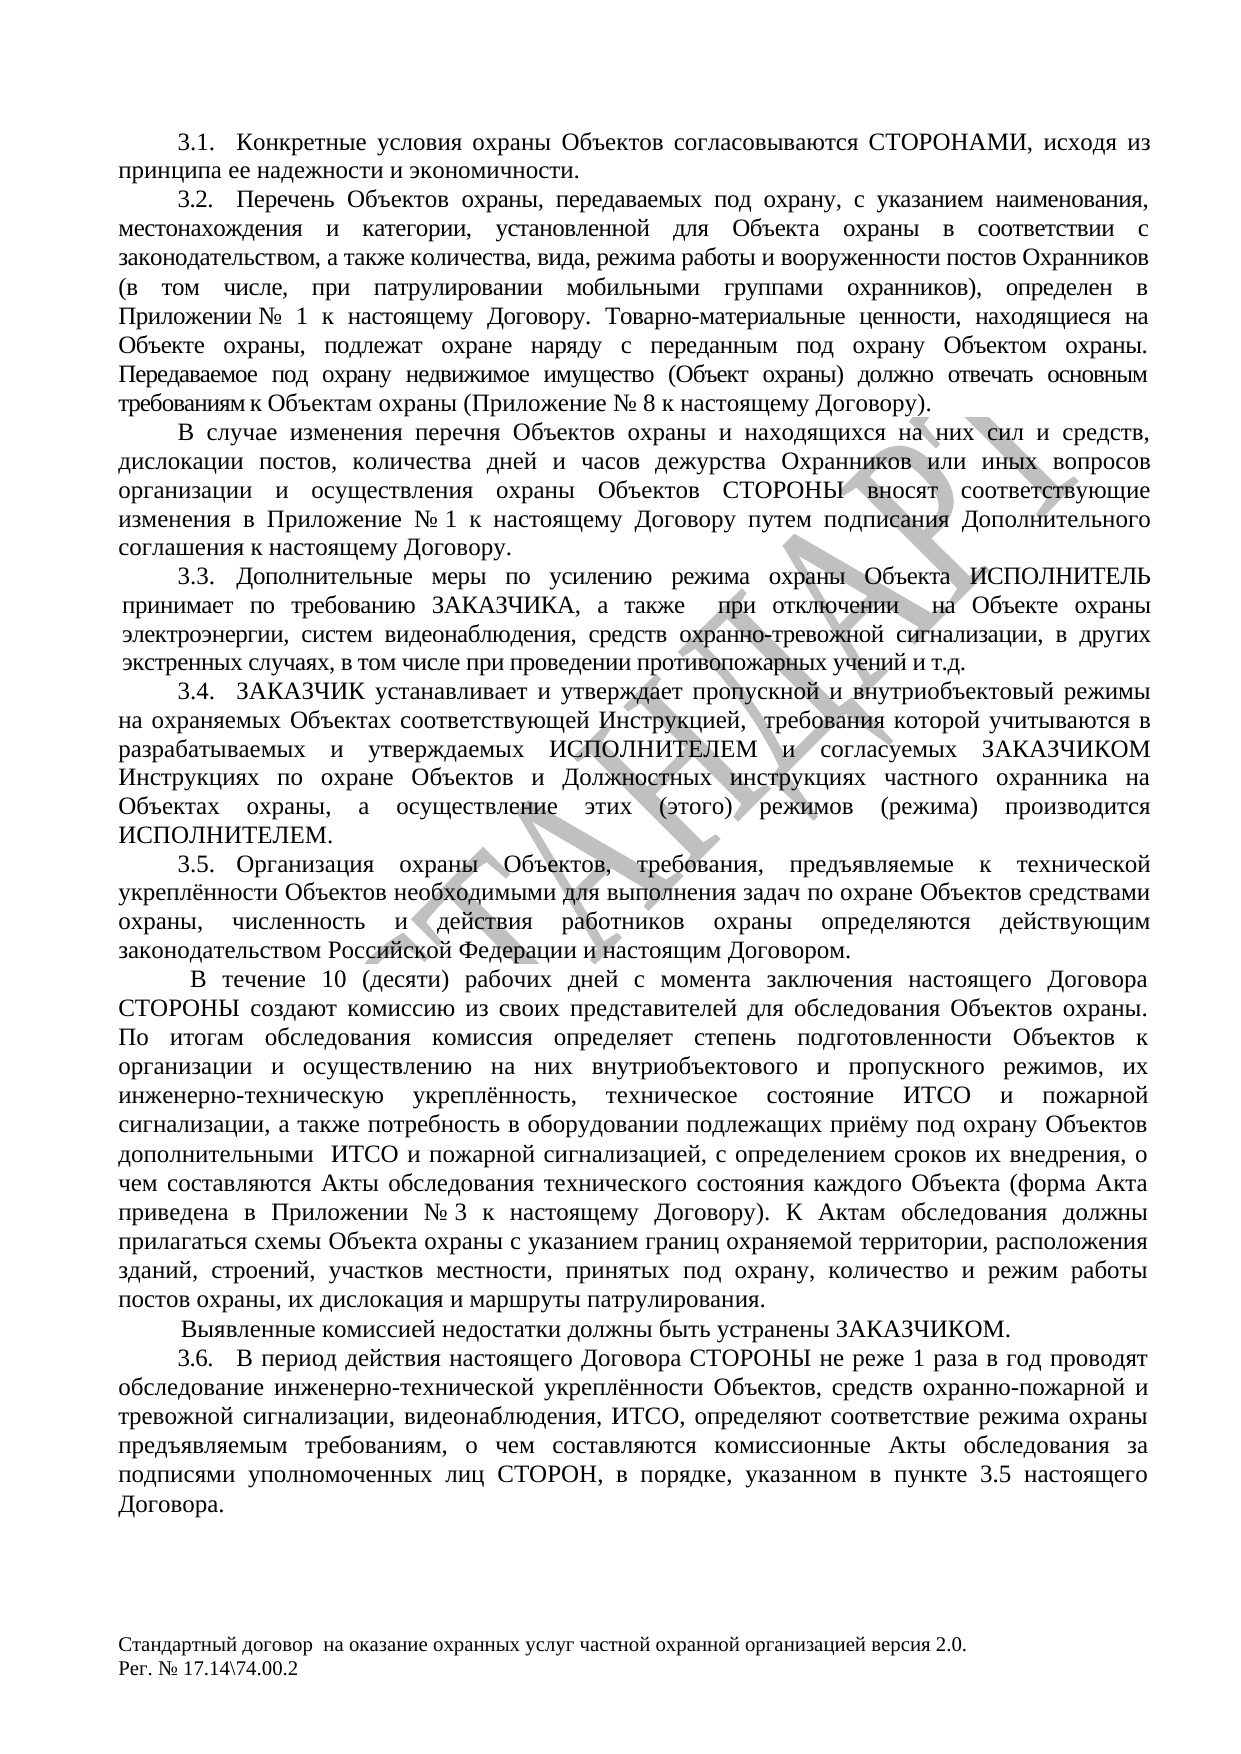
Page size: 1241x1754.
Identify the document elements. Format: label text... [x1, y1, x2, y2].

list Перечень Объектов охраны, передаваемых под охрану, с указанием наименования, местонахождения и категории, установленной для Объекта охраны в соответствии с законодательством, а также количества, вида, режима работы и вооруженности постов Охранников (в том числе, при патрулировании мобильными группами охранников), определен в Приложении № 1 к настоящему Договору. Товарно-материальные ценности, находящиеся на Объекте охраны, подлежат охране наряду с переданным под охрану Объектом охраны. Передаваемое под охрану недвижимое имущество (Объект охраны) должно отвечать основным требованиям к Объектам охраны (Приложение № 8 к настоящему Договору). [118, 184, 1149, 417]
text В течение 10 (десяти) рабочих дней с момента заключения настоящего Договора СТОРОНЫ создают комиссию из своих представителей для обследования Объектов охраны. По итогам обследования комиссия определяет степень подготовленности Объектов к организации и осуществлению на них внутриобъектового и пропускного режимов, их инженерно-техническую укреплённость, техническое состояние ИТСО и пожарной сигнализации, а также потребность в оборудовании подлежащих приёму под охрану Объектов дополнительными ИТСО и пожарной сигнализацией, с определением сроков их внедрения, о чем составляются Акты обследования технического состояния каждого Объекта (форма Акта приведена в Приложении № 3 к настоящему Договору). К Актам обследования должны прилагаться схемы Объекта охраны с указанием границ охраняемой территории, расположения зданий, строений, участков местности, принятых под охрану, количество и режим работы постов охраны, их дислокация и маршруты патрулирования. [118, 964, 1149, 1314]
list Конкретные условия охраны Объектов согласовываются СТОРОНАМИ, исходя из принципа ее надежности и экономичности. [118, 127, 1152, 184]
list Дополнительные меры по усилению режима охраны Объекта ИСПОЛНИТЕЛЬ принимает по требованию ЗАКАЗЧИКА, а также при отключении на Объекте охраны электроэнергии, систем видеонаблюдения, средств охранно-тревожной сигнализации, в других экстренных случаях, в том числе при проведении противопожарных учений и т.д. [122, 561, 1152, 676]
text Выявленные комиссией недостатки должны быть устранены ЗАКАЗЧИКОМ. [118, 1314, 1149, 1343]
list ЗАКАЗЧИК устанавливает и утверждает пропускной и внутриобъектовый режимы на охраняемых Объектах соответствующей Инструкцией, требования которой учитываются в разрабатываемых и утверждаемых ИСПОЛНИТЕЛЕМ и согласуемых ЗАКАЗЧИКОМ Инструкциях по охране Объектов и Должностных инструкциях частного охранника на Объектах охраны, а осуществление этих (этого) режимов (режима) производится ИСПОЛНИТЕЛЕМ. [118, 676, 1152, 849]
list В период действия настоящего Договора СТОРОНЫ не реже 1 раза в год проводят обследование инженерно-технической укреплённости Объектов, средств охранно-пожарной и тревожной сигнализации, видеонаблюдения, ИТСО, определяют соответствие режима охраны предъявляемым требованиям, о чем составляются комиссионные Акты обследования за подписями уполномоченных лиц СТОРОН, в порядке, указанном в пункте 3.5 настоящего Договора. [118, 1343, 1149, 1518]
list Организация охраны Объектов, требования, предъявляемые к технической укреплённости Объектов необходимыми для выполнения задач по охране Объектов средствами охраны, численность и действия работников охраны определяются действующим законодательством Российской Федерации и настоящим Договором. [118, 849, 1152, 964]
list В случае изменения перечня Объектов охраны и находящихся на них сил и средств, дислокации постов, количества дней и часов дежурства Охранников или иных вопросов организации и осуществления охраны Объектов СТОРОНЫ вносят соответствующие изменения в Приложение № 1 к настоящему Договору путем подписания Дополнительного соглашения к настоящему Договору. [118, 417, 1152, 561]
